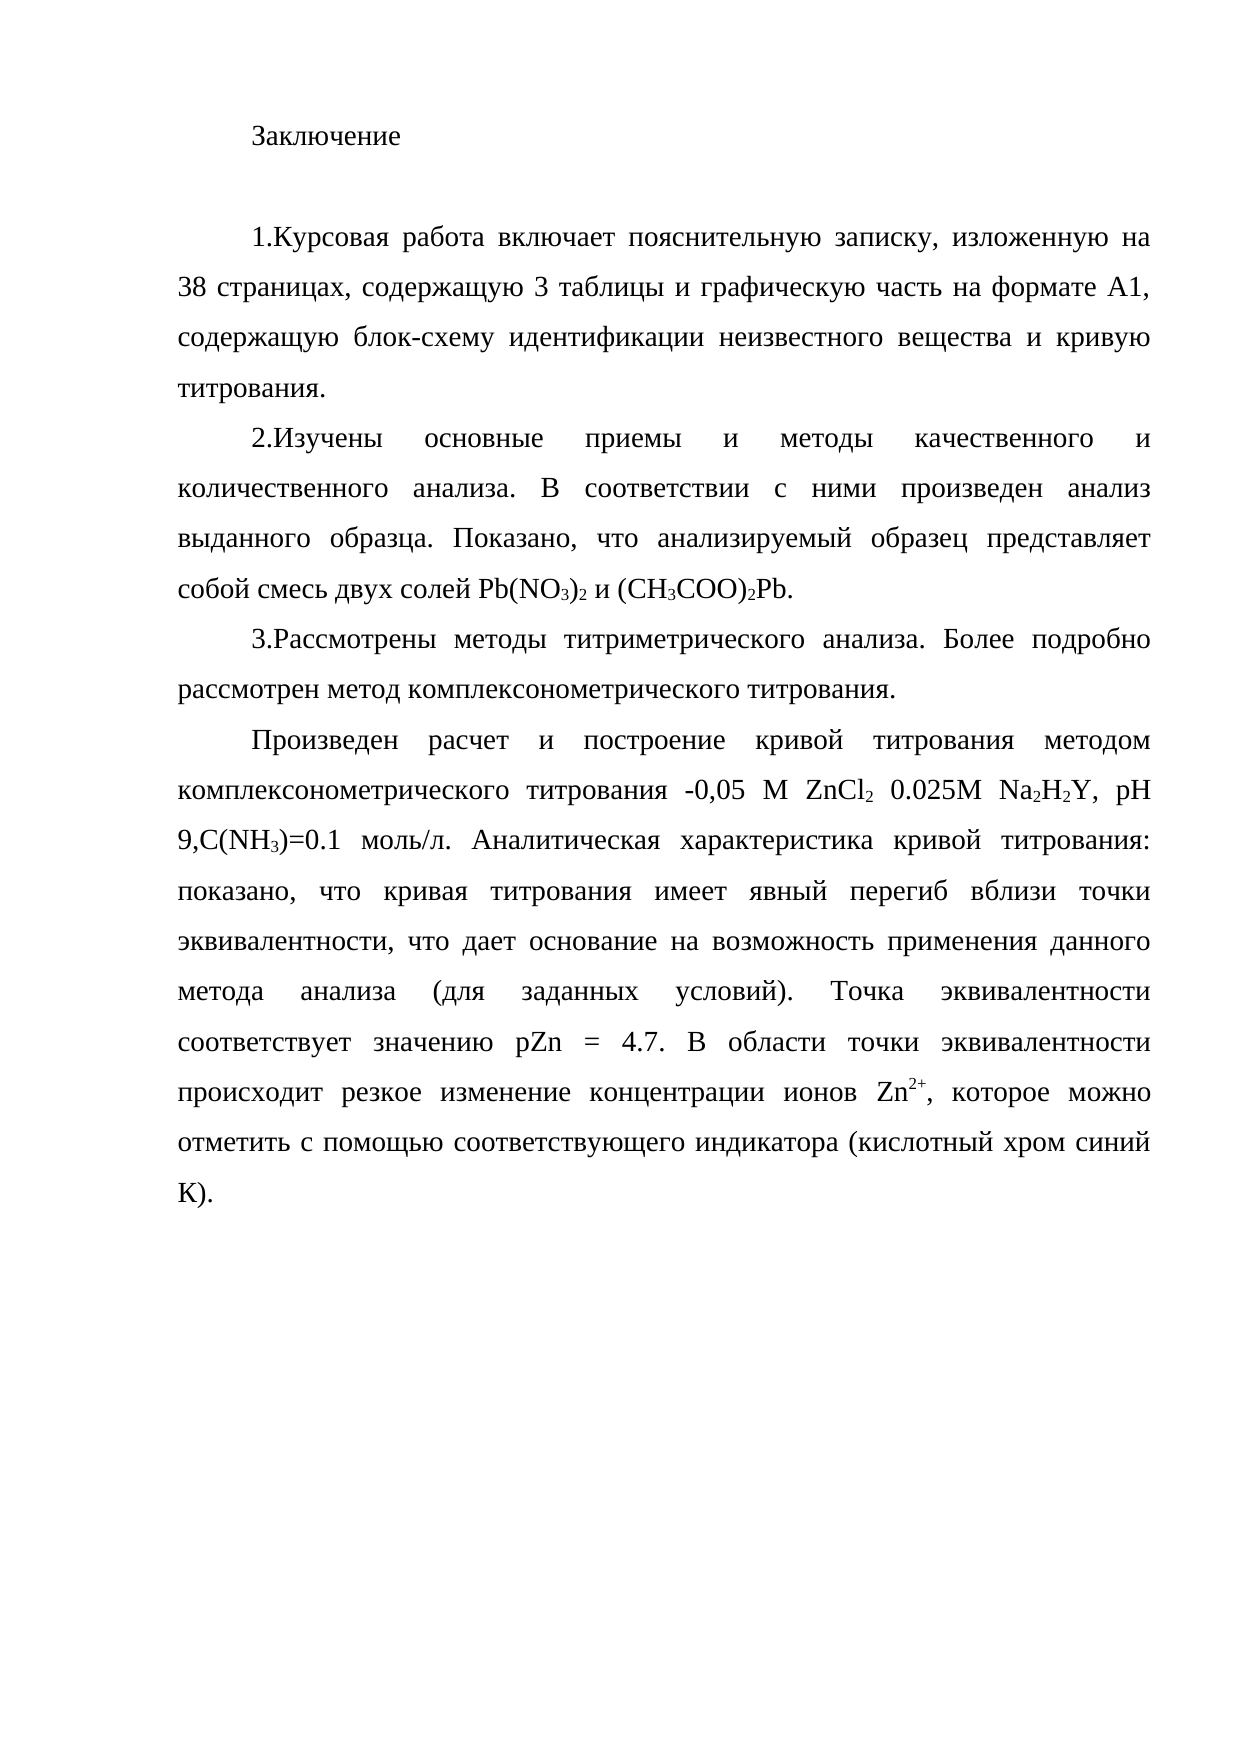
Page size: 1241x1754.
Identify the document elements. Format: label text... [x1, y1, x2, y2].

text 3.Рассмотрены методы титриметрического анализа. Более подробно рассмотрен метод комплексонометрического титрования. [177, 621, 1152, 705]
text 2.Изучены основные приемы и методы качественного и количественного анализа. В соответствии с ними произведен анализ выданного образца. Показано, что анализируемый образец представляет собой смесь двух солей Pb(NO3)2 и (CH3COO)2Pb. [177, 420, 1152, 604]
text Произведен расчет и построение кривой титрования методом комплексонометрического титрования ZnCl2 0.025M Na2H2Y, рН 9,С(NH3)=0.1 моль/л. Аналитическая характеристика кривой титрования: показано, что кривая титрования имеет явный перегиб вблизи точки эквивалентности, что дает основание на возможность применения данного метода анализа (для заданных условий). Точка эквивалентности соответствует значению рZn = 4.7. В области точки эквивалентности происходит резкое изменение концентрации ионов Zn2+, которое можно отметить с помощью соответствующего индикатора (кислотный хром синий К). [177, 722, 1152, 1208]
text 1.Курсовая работа включает пояснительную записку, изложенную на 38 страницах, содержащую 3 таблицы и графическую часть на формате А1, содержащую блок-схему идентификации неизвестного вещества и кривую титрования. [177, 219, 1152, 403]
text Заключение [177, 118, 1152, 152]
